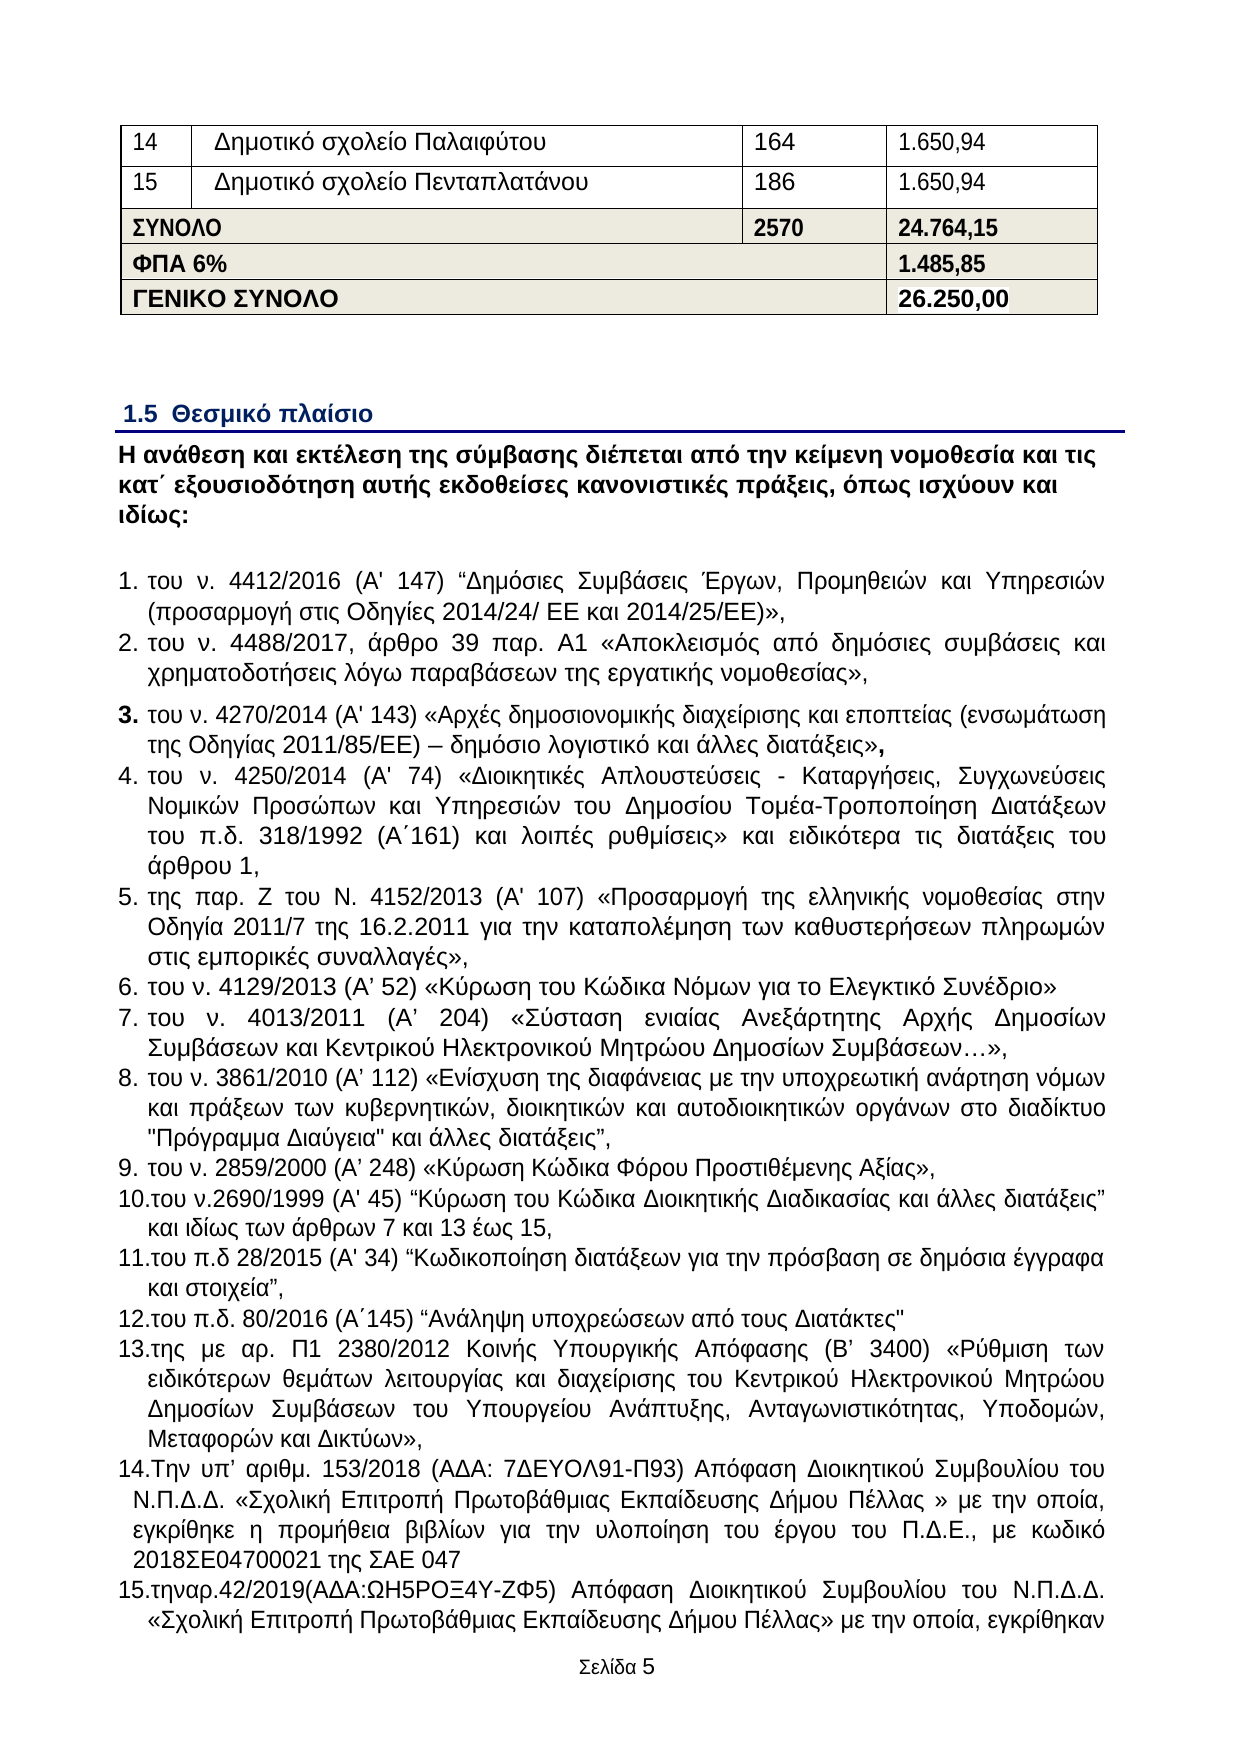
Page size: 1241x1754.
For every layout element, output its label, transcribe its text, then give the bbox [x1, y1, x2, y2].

table_cell 1.650,94 [887, 167, 1097, 208]
list του ν. 2859/2000 (Α’ 248) «Κύρωση Κώδικα Φόρου Προστιθέμενης Αξίας», [118, 1153, 1106, 1182]
list του ν. 4250/2014 (Α' 74) «Διοικητικές Απλουστεύσεις - Καταργήσεις, Συγχωνεύσεις Νομικών Προσώπων και Υπηρεσιών του Δημοσίου Τομέα-Τροποποίηση Διατάξεων του π.δ. 318/1992 (Α΄161) και λοιπές ρυθμίσεις» και ειδικότερα τις διατάξεις του άρθρου 1, [118, 761, 1106, 880]
table_cell 2570 [743, 209, 886, 243]
list του ν. 3861/2010 (Α’ 112) «Ενίσχυση της διαφάνειας με την υποχρεωτική ανάρτηση νόμων και πράξεων των κυβερνητικών, διοικητικών και αυτοδιοικητικών οργάνων στο διαδίκτυο "Πρόγραμμα Διαύγεια" και άλλες διατάξεις”, [118, 1063, 1106, 1152]
text 14.Την υπ’ αριθμ. 153/2018 (ΑΔΑ: 7ΔΕΥΟΛ91-Π93) Απόφαση Διοικητικού Συμβουλίου του Ν.Π.Δ.Δ. «Σχολική Επιτροπή Πρωτοβάθμιας Εκπαίδευσης Δήμου Πέλλας » με την οποία, εγκρίθηκε η προμήθεια βιβλίων για την υλοποίηση του έργου του Π.Δ.Ε., με κωδικό 2018ΣΕ04700021 της ΣΑΕ 047 [118, 1454, 1106, 1573]
list της παρ. Ζ του Ν. 4152/2013 (Α' 107) «Προσαρμογή της ελληνικής νομοθεσίας στην Οδηγία 2011/7 της 16.2.2011 για την καταπολέμηση των καθυστερήσεων πληρωμών στις εμπορικές συναλλαγές», [118, 882, 1106, 971]
list του ν. 4270/2014 (Α' 143) «Αρχές δημοσιονομικής διαχείρισης και εποπτείας (ενσωμάτωση της Οδηγίας 2011/85/ΕΕ) – δημόσιο λογιστικό και άλλες διατάξεις», [118, 700, 1106, 759]
table_cell ΦΠΑ 6% [122, 244, 886, 278]
table_cell 26.250,00 [887, 280, 1097, 314]
table_cell 1.650,94 [887, 126, 1097, 166]
text Η ανάθεση και εκτέλεση της σύμβασης διέπεται από την κείμενη νομοθεσία και τις κατ΄ εξουσιοδότηση αυτής εκδοθείσες κανονιστικές πράξεις, όπως ισχύουν και ιδίως: [118, 433, 1137, 529]
table_cell Δημοτικό σχολείο Πενταπλατάνου [192, 167, 742, 208]
list του ν. 4013/2011 (Α’ 204) «Σύσταση ενιαίας Ανεξάρτητης Αρχής Δημοσίων Συμβάσεων και Κεντρικού Ηλεκτρονικού Μητρώου Δημοσίων Συμβάσεων…», [118, 1002, 1106, 1061]
table_cell ΣΥΝΟΛΟ [122, 209, 742, 243]
list του ν. 4129/2013 (Α’ 52) «Κύρωση του Κώδικα Νόμων για το Ελεγκτικό Συνέδριο» [118, 972, 1137, 1001]
table_cell 24.764,15 [887, 209, 1097, 243]
text 12.του π.δ. 80/2016 (Α΄145) “Ανάληψη υποχρεώσεων από τους Διατάκτες" [118, 1304, 1106, 1332]
table_cell 14 [122, 126, 191, 166]
table_cell 186 [743, 167, 886, 208]
text 11.του π.δ 28/2015 (Α' 34) “Κωδικοποίηση διατάξεων για την πρόσβαση σε δημόσια έγγραφα και στοιχεία”, [118, 1243, 1106, 1302]
list του ν. 4488/2017, άρθρο 39 παρ. Α1 «Αποκλεισμός από δημόσιες συμβάσεις και χρηματοδοτήσεις λόγω παραβάσεων της εργατικής νομοθεσίας», [118, 627, 1106, 686]
list 1.5 Θεσμικό πλαίσιο [85, 399, 1137, 428]
table_cell 1.485,85 [887, 244, 1097, 278]
table_cell ΓΕΝΙΚΟ ΣΥΝΟΛΟ [122, 280, 886, 314]
table_cell 15 [122, 167, 191, 208]
table_cell Δημοτικό σχολείο Παλαιφύτου [192, 126, 742, 166]
list του ν. 4412/2016 (Α' 147) “Δημόσιες Συμβάσεις Έργων, Προμηθειών και Υπηρεσιών (προσαρμογή στις Οδηγίες 2014/24/ ΕΕ και 2014/25/ΕΕ)», [118, 566, 1106, 625]
text 13.της με αρ. Π1 2380/2012 Κοινής Υπουργικής Απόφασης (Β’ 3400) «Ρύθμιση των ειδικότερων θεμάτων λειτουργίας και διαχείρισης του Κεντρικού Ηλεκτρονικού Μητρώου Δημοσίων Συμβάσεων του Υπουργείου Ανάπτυξης, Ανταγωνιστικότητας, Υποδομών, Μεταφορών και Δικτύων», [118, 1334, 1106, 1453]
text 10.του ν.2690/1999 (Α' 45) “Κύρωση του Κώδικα Διοικητικής Διαδικασίας και άλλες διατάξεις” και ιδίως των άρθρων 7 και 13 έως 15, [118, 1183, 1106, 1242]
table_cell 164 [743, 126, 886, 166]
